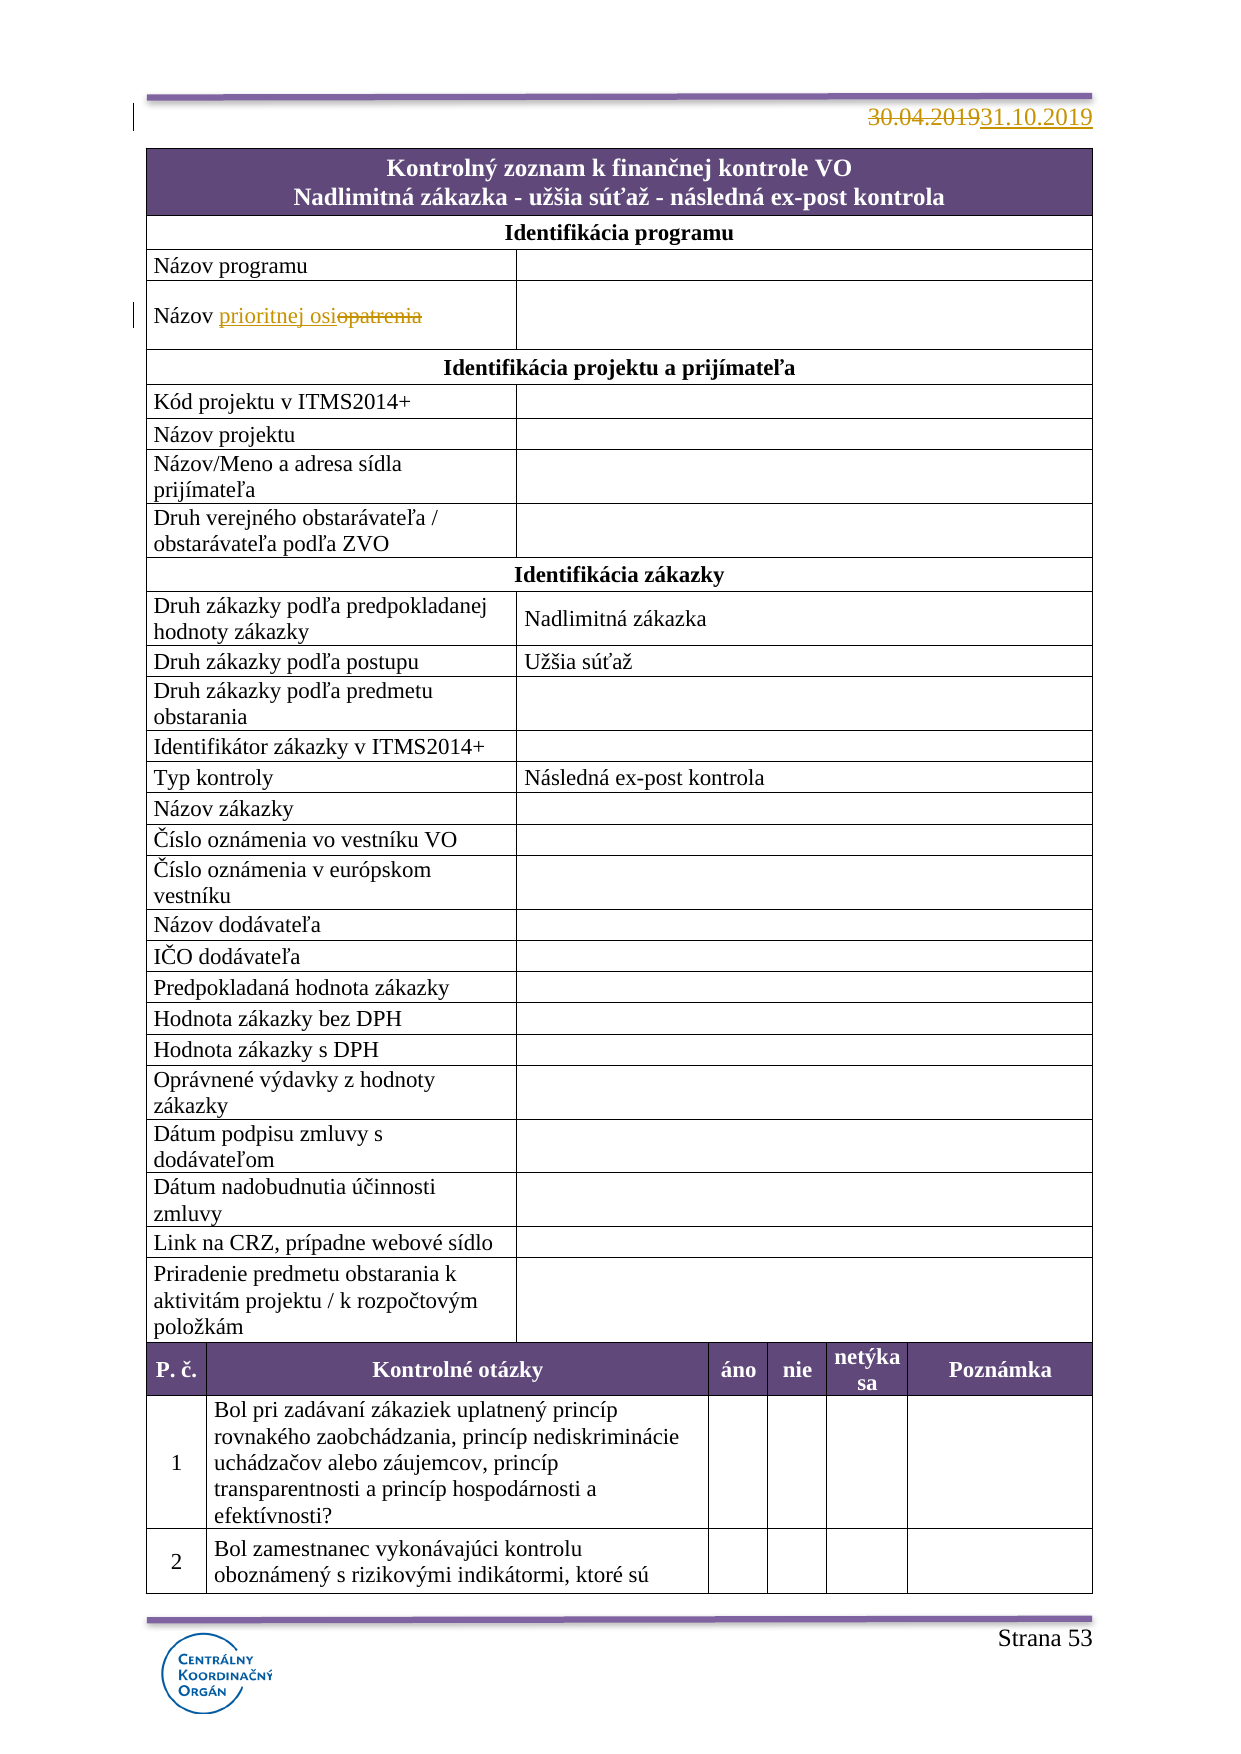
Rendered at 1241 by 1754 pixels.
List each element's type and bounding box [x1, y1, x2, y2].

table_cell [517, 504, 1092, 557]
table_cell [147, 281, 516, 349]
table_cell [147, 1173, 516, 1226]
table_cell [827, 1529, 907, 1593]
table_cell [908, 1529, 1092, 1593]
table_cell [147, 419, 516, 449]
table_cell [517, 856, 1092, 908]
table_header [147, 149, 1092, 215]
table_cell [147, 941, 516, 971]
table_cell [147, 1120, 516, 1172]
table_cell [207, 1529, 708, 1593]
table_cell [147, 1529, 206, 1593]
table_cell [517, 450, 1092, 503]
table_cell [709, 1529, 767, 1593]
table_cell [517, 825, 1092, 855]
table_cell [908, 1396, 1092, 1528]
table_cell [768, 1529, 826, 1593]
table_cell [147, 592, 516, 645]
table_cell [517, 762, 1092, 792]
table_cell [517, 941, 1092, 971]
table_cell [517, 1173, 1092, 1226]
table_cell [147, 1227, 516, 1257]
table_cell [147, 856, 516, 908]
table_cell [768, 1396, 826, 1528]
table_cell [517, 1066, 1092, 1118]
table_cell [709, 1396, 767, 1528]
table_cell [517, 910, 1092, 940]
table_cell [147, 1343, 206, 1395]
picture [159, 1631, 272, 1713]
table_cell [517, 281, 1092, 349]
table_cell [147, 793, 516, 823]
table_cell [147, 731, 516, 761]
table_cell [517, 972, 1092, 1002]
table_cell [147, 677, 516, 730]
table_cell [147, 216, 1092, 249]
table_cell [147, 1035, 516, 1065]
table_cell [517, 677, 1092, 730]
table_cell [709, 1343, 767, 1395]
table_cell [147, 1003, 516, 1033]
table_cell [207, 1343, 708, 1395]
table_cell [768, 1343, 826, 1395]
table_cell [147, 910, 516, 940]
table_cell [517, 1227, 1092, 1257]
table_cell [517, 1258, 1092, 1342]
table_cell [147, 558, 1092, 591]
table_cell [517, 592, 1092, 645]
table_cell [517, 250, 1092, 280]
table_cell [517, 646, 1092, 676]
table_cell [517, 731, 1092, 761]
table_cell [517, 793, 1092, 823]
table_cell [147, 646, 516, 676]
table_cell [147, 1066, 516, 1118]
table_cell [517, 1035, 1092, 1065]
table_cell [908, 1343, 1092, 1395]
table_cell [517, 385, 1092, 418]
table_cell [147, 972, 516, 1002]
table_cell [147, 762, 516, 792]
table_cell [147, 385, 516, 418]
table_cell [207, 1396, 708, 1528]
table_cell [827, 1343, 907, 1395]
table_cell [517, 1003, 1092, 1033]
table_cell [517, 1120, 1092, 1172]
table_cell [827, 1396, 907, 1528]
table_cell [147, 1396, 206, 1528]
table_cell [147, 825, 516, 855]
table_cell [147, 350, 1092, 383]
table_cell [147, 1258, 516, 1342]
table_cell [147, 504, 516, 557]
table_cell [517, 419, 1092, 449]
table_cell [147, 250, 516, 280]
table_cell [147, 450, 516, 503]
